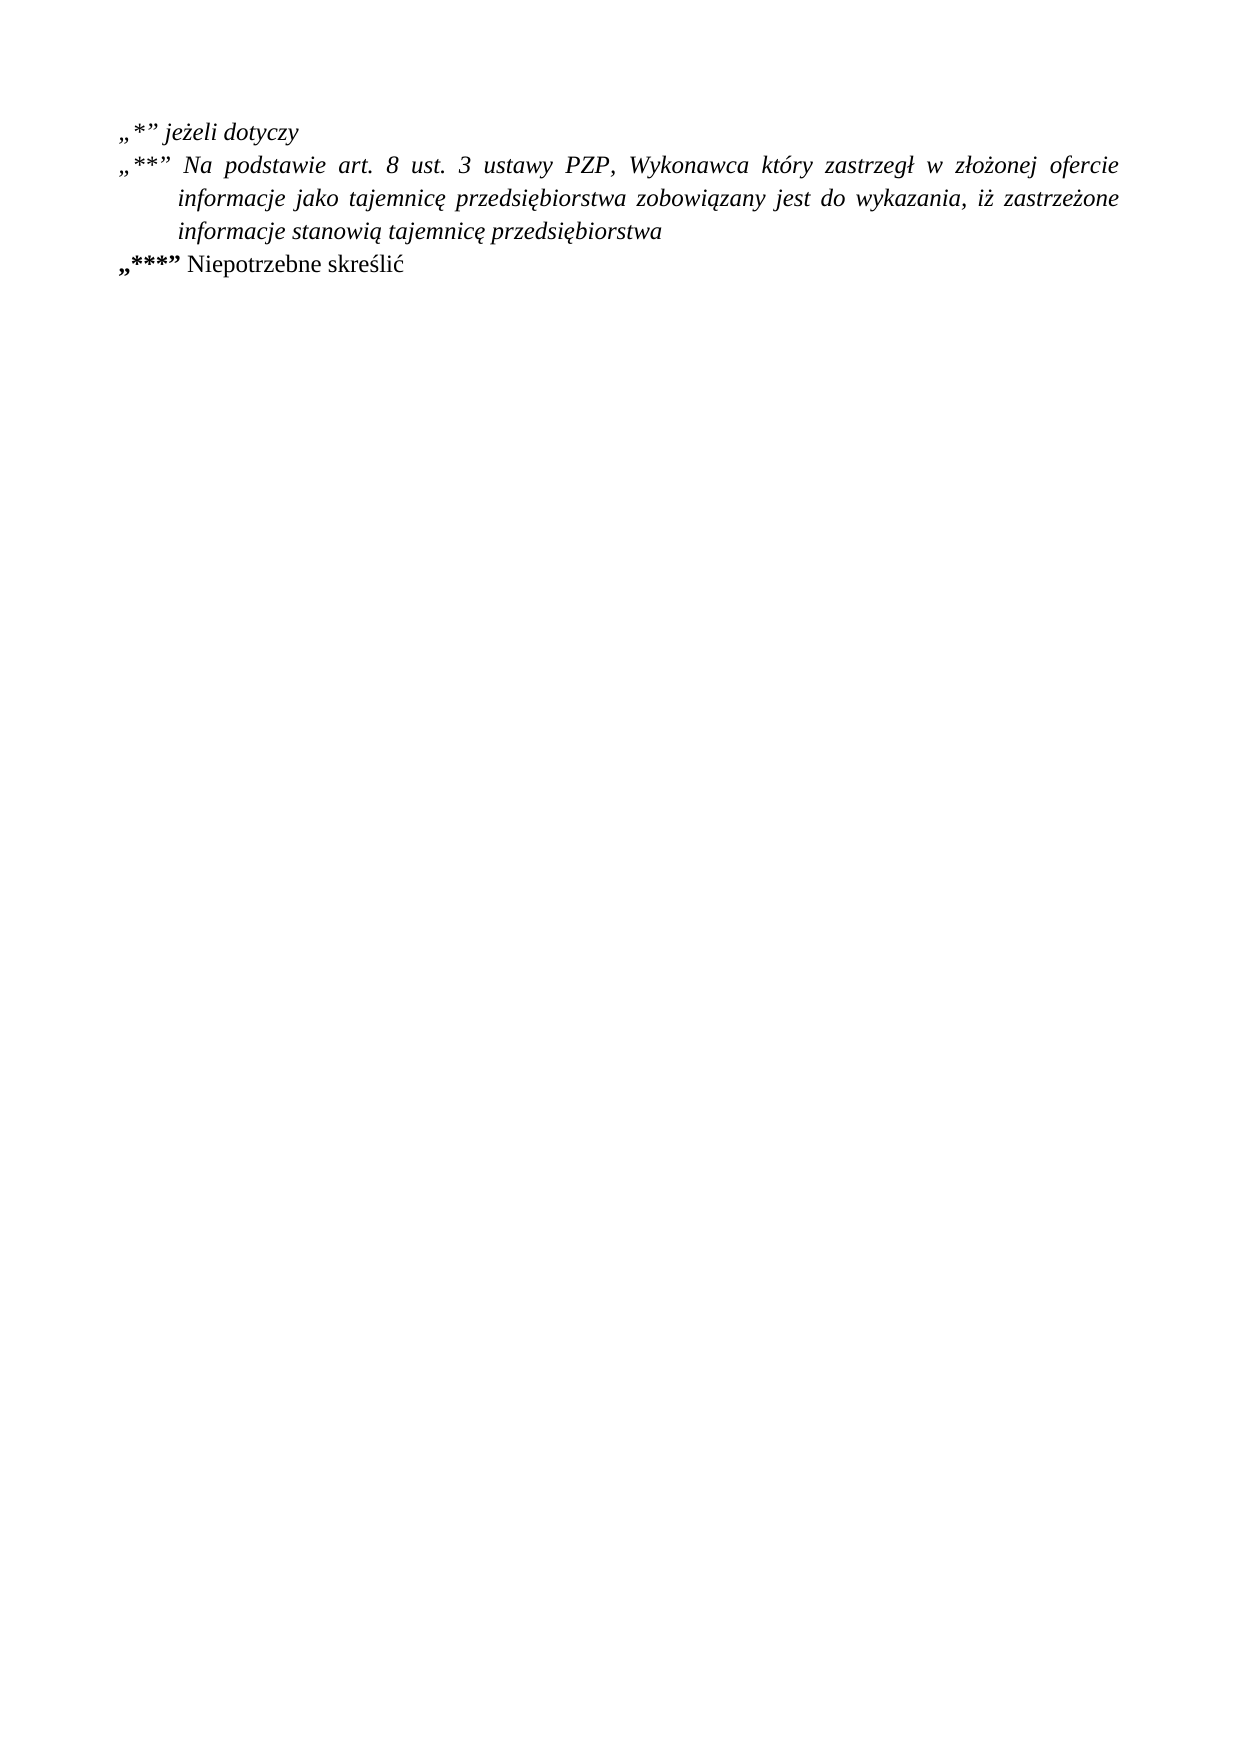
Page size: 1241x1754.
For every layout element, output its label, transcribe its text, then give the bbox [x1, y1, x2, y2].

text „**” Na podstawie art. 8 ust. 3 ustawy PZP, Wykonawca który zastrzegł w złożonej ofercie informacje jako tajemnicę przedsiębiorstwa zobowiązany jest do wykazania, iż zastrzeżone informacje stanowią tajemnicę przedsiębiorstwa [118, 150, 1122, 244]
text „*” jeżeli dotyczy [118, 117, 1122, 145]
text „***” Niepotrzebne skreślić [118, 249, 1122, 277]
